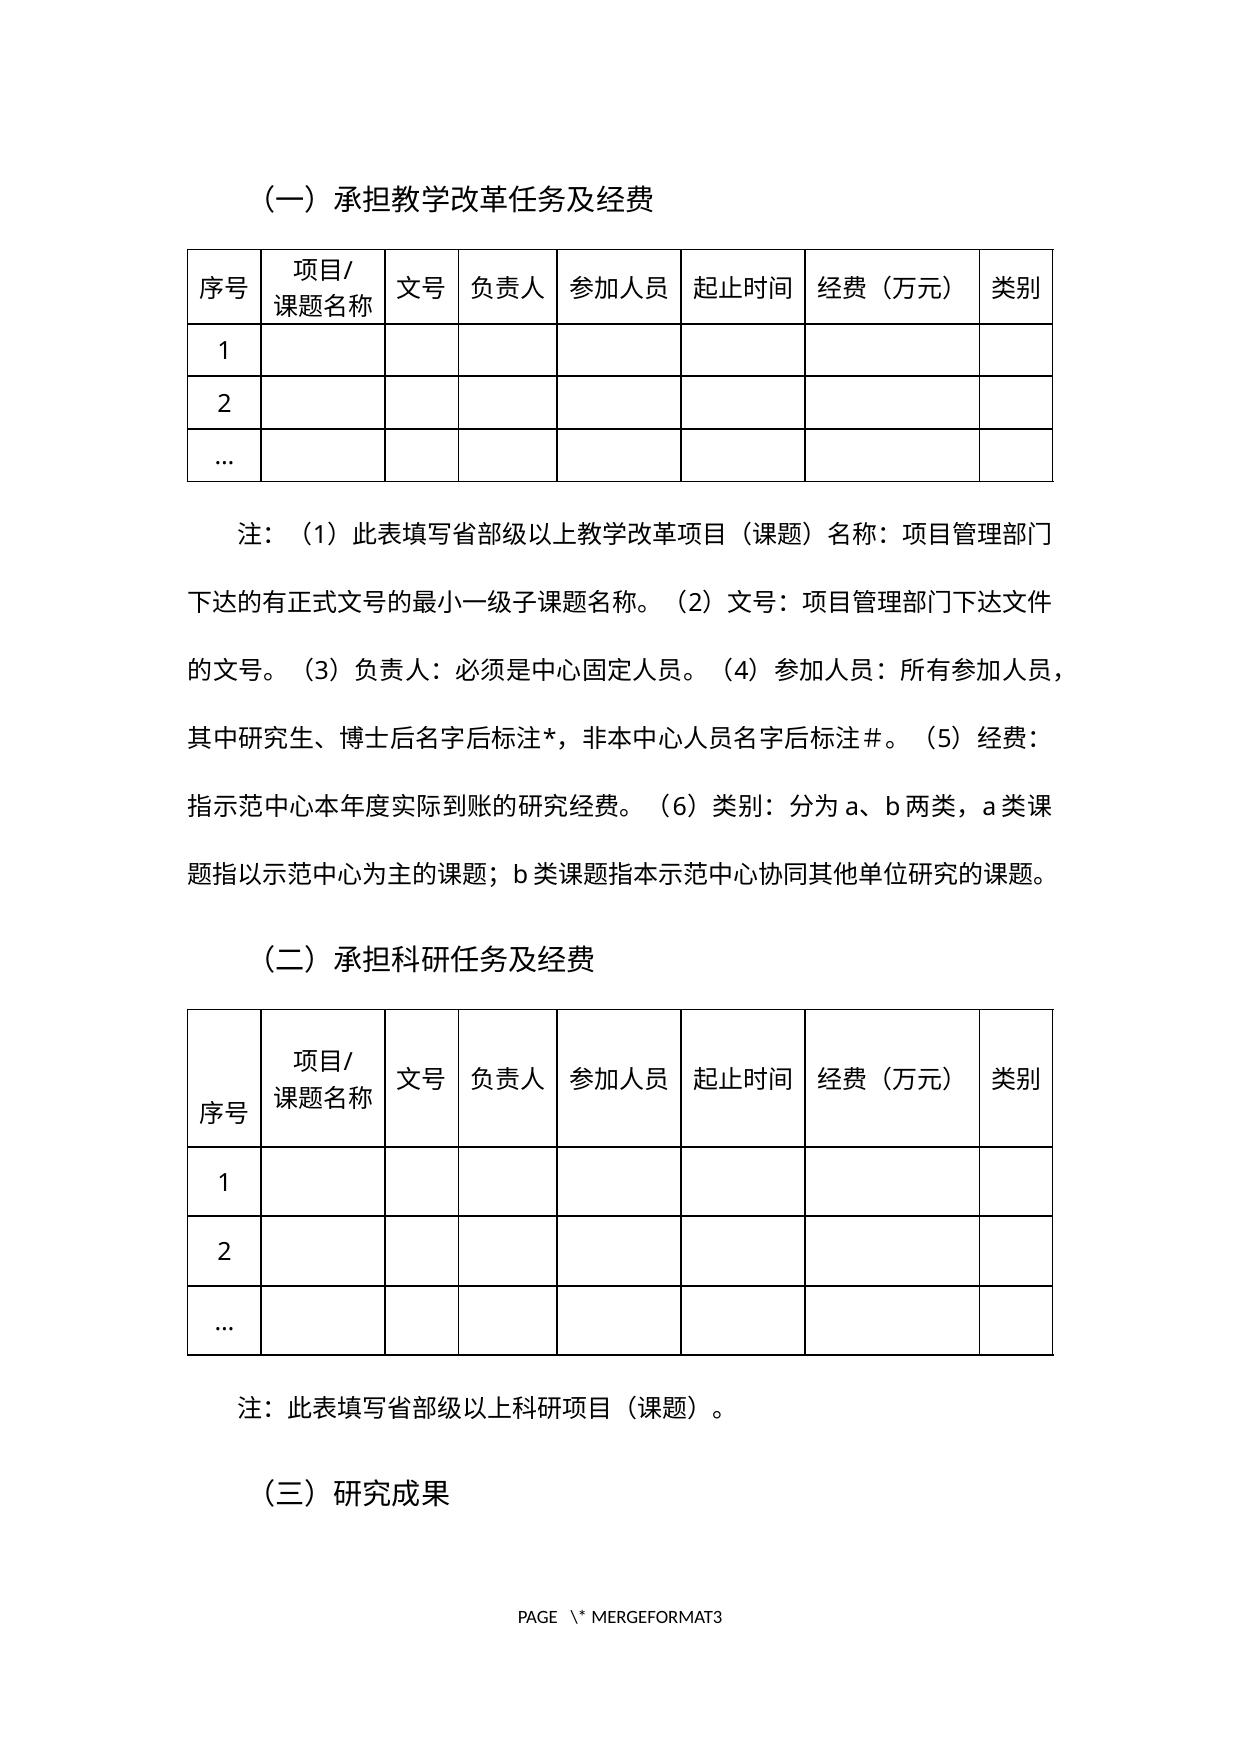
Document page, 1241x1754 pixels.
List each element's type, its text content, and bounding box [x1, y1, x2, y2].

table_cell [682, 1217, 804, 1285]
table_cell [806, 1148, 979, 1215]
table_cell [262, 377, 384, 428]
table_cell [806, 430, 979, 481]
table_cell [980, 1217, 1052, 1285]
table_cell [386, 1287, 458, 1354]
table_cell [459, 430, 556, 481]
table_cell [980, 1148, 1052, 1215]
table_cell [459, 1148, 556, 1215]
table_cell [262, 1217, 384, 1285]
table_header 起止时间 [682, 250, 804, 323]
table_cell [459, 325, 556, 375]
table_header 起止时间 [682, 1010, 804, 1146]
text （三）研究成果 [187, 1458, 1053, 1526]
table_header 负责人 [459, 250, 556, 323]
table_header 项目/ 课题名称 [262, 250, 384, 323]
table_cell [806, 1287, 979, 1354]
table_cell [558, 1287, 680, 1354]
table_cell [558, 430, 680, 481]
text 注：此表填写省部级以上科研项目（课题）。 [188, 1373, 1053, 1441]
table_cell [558, 1148, 680, 1215]
table_header 参加人员 [558, 1010, 680, 1146]
text 注：（1）此表填写省部级以上教学改革项目（课题）名称：项目管理部门下达的有正式文号的最小一级子课题名称。（2）文号：项目管理部门下达文件的文号。（3）负责人：必须是中心固定人员。（4）参加人员：所有参加人员，其中研究生、博士后名字后标注*，非本中心人员名字后标注＃。（5）经费：指示范中心本年度实际到账的研究经费。（6）类别：分为a、b两类，a类课题指以示范中心为主的课题；b类课题指本示范中心协同其他单位研究的课题。 [188, 499, 1053, 907]
table_cell [806, 377, 979, 428]
table_header 经费（万元） [806, 250, 979, 323]
table_header 参加人员 [558, 250, 680, 323]
table_header 经费（万元） [806, 1010, 979, 1146]
table_header 负责人 [459, 1010, 556, 1146]
table_cell [980, 377, 1052, 428]
table_cell 2 [188, 377, 260, 428]
table_cell [682, 1287, 804, 1354]
table_cell … [188, 1287, 260, 1354]
table_cell [459, 1287, 556, 1354]
table_cell [386, 325, 458, 375]
table_cell [558, 1217, 680, 1285]
table_header 序号 [188, 250, 260, 323]
text （一）承担教学改革任务及经费 [187, 164, 1053, 232]
table_cell 2 [188, 1217, 260, 1285]
table_cell [459, 377, 556, 428]
table_cell [682, 377, 804, 428]
table_cell [806, 1217, 979, 1285]
table_cell [262, 325, 384, 375]
table_cell [262, 1148, 384, 1215]
table_cell [682, 325, 804, 375]
table_header 序号 [188, 1010, 260, 1146]
table_cell [386, 1148, 458, 1215]
table_header 类别 [980, 1010, 1052, 1146]
table_cell [386, 377, 458, 428]
table_cell 1 [188, 1148, 260, 1215]
table_header 文号 [386, 1010, 458, 1146]
table_cell [558, 377, 680, 428]
table_cell [980, 325, 1052, 375]
table_cell [980, 1287, 1052, 1354]
table_cell [262, 1287, 384, 1354]
table_cell 1 [188, 325, 260, 375]
text （二）承担科研任务及经费 [187, 924, 1053, 992]
table_cell [459, 1217, 556, 1285]
table_cell [386, 1217, 458, 1285]
table_cell [682, 430, 804, 481]
table_cell [682, 1148, 804, 1215]
table_cell [980, 430, 1052, 481]
table_header 项目/ 课题名称 [262, 1010, 384, 1146]
table_cell [558, 325, 680, 375]
table_header 文号 [386, 250, 458, 323]
table_header 类别 [980, 250, 1052, 323]
table_cell [806, 325, 979, 375]
table_cell [386, 430, 458, 481]
table_cell [262, 430, 384, 481]
table_cell … [188, 430, 260, 481]
